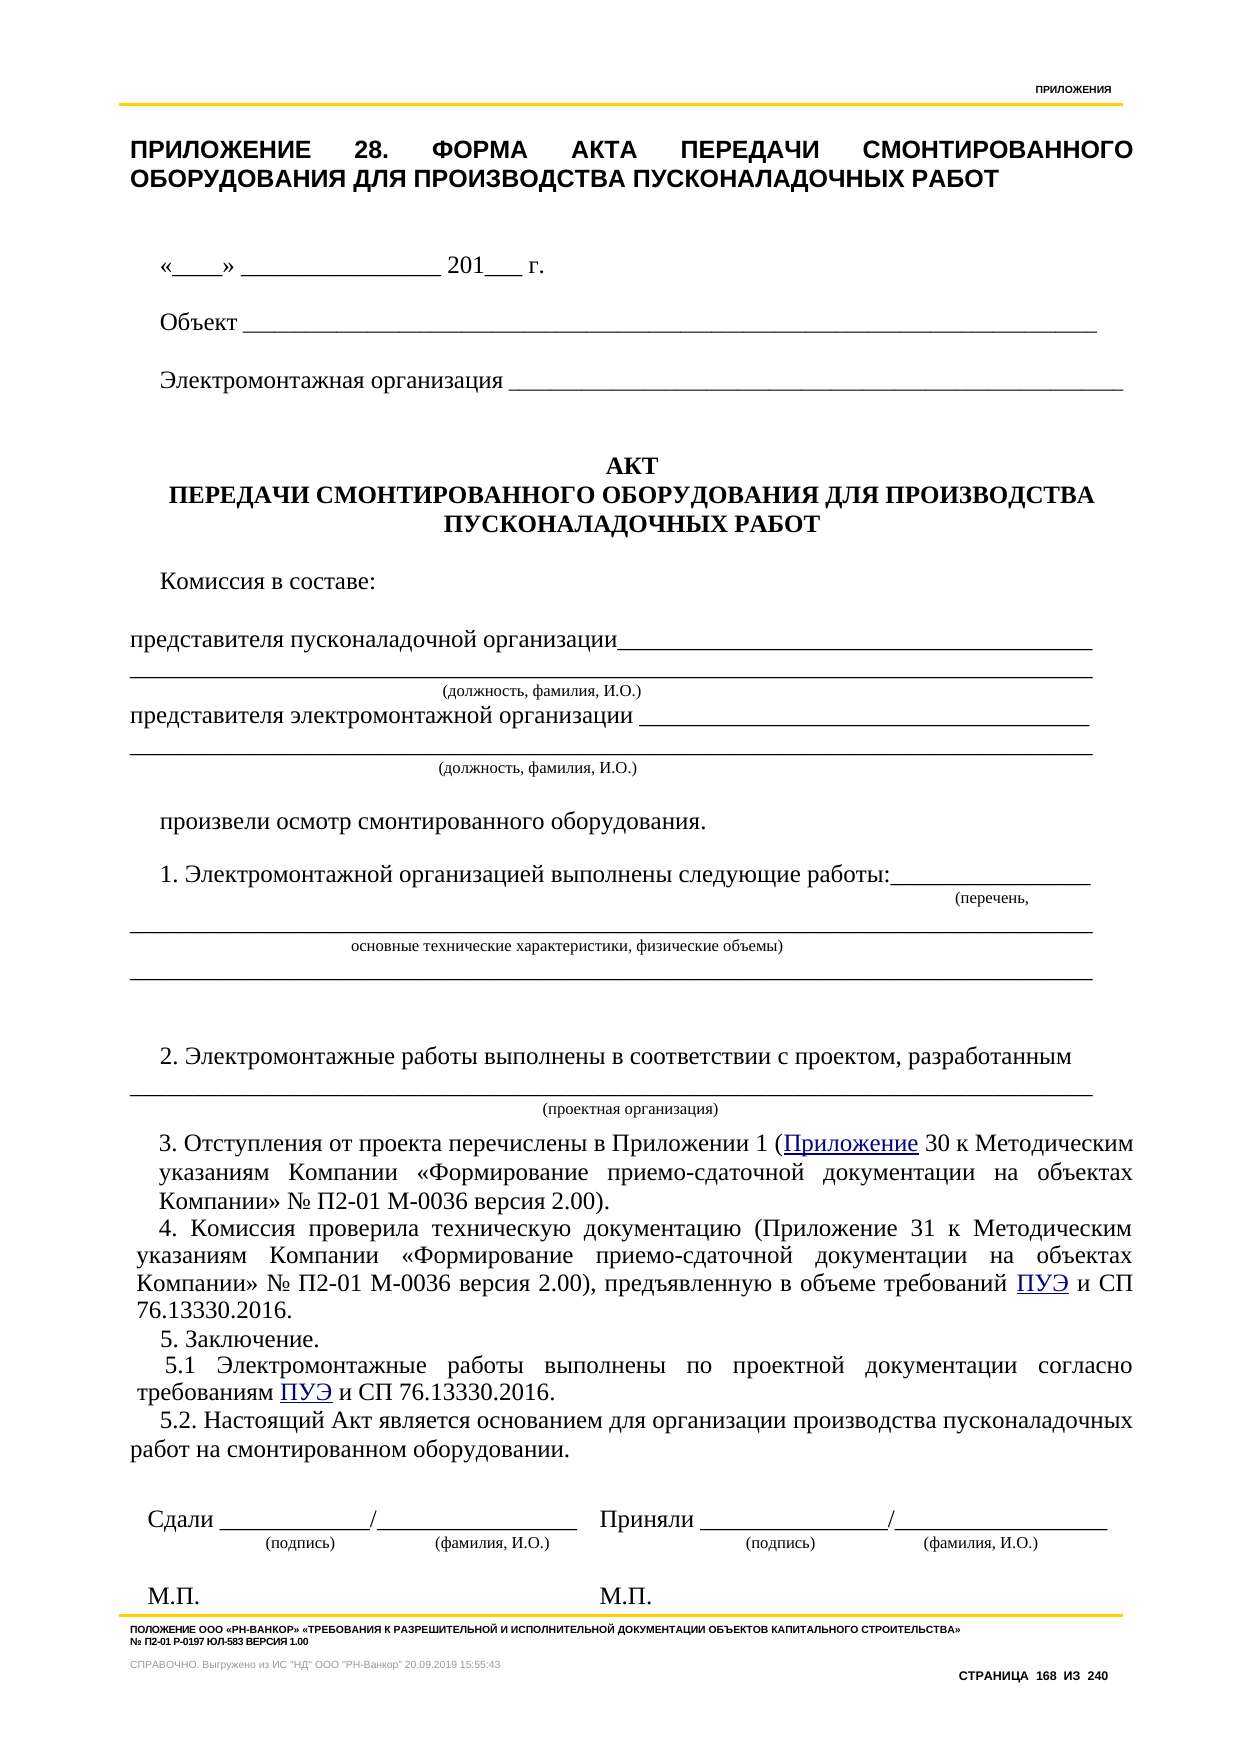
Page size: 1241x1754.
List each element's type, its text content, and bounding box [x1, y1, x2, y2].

text 4. Комиссия проверила техническую документацию (Приложение 31 к Методическим указаниям Компании «Формирование приемо-сдаточной документации на объектах Компании» № П2-01 М-0036 версия 2.00), предъявленную в объеме требований ПУЭ и СП 76.13330.2016. [136, 1215, 1133, 1324]
text 5. Заключение. [160, 1324, 1134, 1353]
text _____________________________________________________________________________ [130, 1070, 1134, 1098]
text 5.2. Настоящий Акт является основанием для организации производства пусконаладочных работ на смонтированном оборудовании. [130, 1405, 1134, 1463]
text (перечень, [130, 887, 1134, 907]
text произвели осмотр смонтированного оборудования. [159, 806, 1134, 834]
text (проектная организация) [130, 1098, 1134, 1118]
text 3. Отступления от проекта перечислены в Приложении 1 (Приложение 30 к Методическим указаниям Компании «Формирование приемо-сдаточной документации на объектах Компании» № П2-01 М-0036 версия 2.00). [159, 1128, 1134, 1214]
text _____________________________________________________________________________ [130, 729, 1134, 758]
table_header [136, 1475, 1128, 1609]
text 2. Электромонтажные работы выполнены в соответствии с проектом, разработанным [130, 1041, 1134, 1070]
text (должность, фамилия, И.О.) [130, 681, 1134, 700]
text ПЕРЕДАЧИ СМОНТИРОВАННОГО ОБОРУДОВАНИЯ ДЛЯ ПРОИЗВОДСТВА ПУСКОНАЛАДОЧНЫХ РАБОТ [130, 480, 1134, 537]
text представителя пусконаладочной организации______________________________________ [130, 595, 1134, 652]
text _____________________________________________________________________________ [130, 907, 1134, 935]
text Объект __________________________________________________________________________________ [130, 307, 1134, 336]
text представителя электромонтажной организации ____________________________________ [130, 700, 1134, 729]
text _____________________________________________________________________________ [130, 652, 1134, 681]
text 1. Электромонтажной организацией выполнены следующие работы:________________ [159, 859, 1134, 887]
text 5.1 Электромонтажные работы выполнены по проектной документации согласно требованиям ПУЭ и СП 76.13330.2016. [137, 1353, 1134, 1405]
text «____» ________________ 201___ г. [130, 250, 1134, 279]
text основные технические характеристики, физические объемы) [130, 935, 1134, 954]
text _____________________________________________________________________________ [130, 954, 1134, 983]
text Комиссия в составе: [130, 566, 1134, 595]
text (должность, фамилия, И.О.) [130, 758, 1134, 777]
text АКТ [130, 451, 1134, 480]
text Электромонтажная организация ___________________________________________________________ [130, 365, 1134, 394]
subtitle ПРИЛОЖЕНИЕ 28. ФОРМА АКТА ПЕРЕДАЧИ СМОНТИРОВАННОГО ОБОРУДОВАНИЯ ДЛЯ ПРОИЗВОДСТВА ПУСКОНАЛАДОЧНЫХ РАБОТ [130, 135, 1134, 192]
